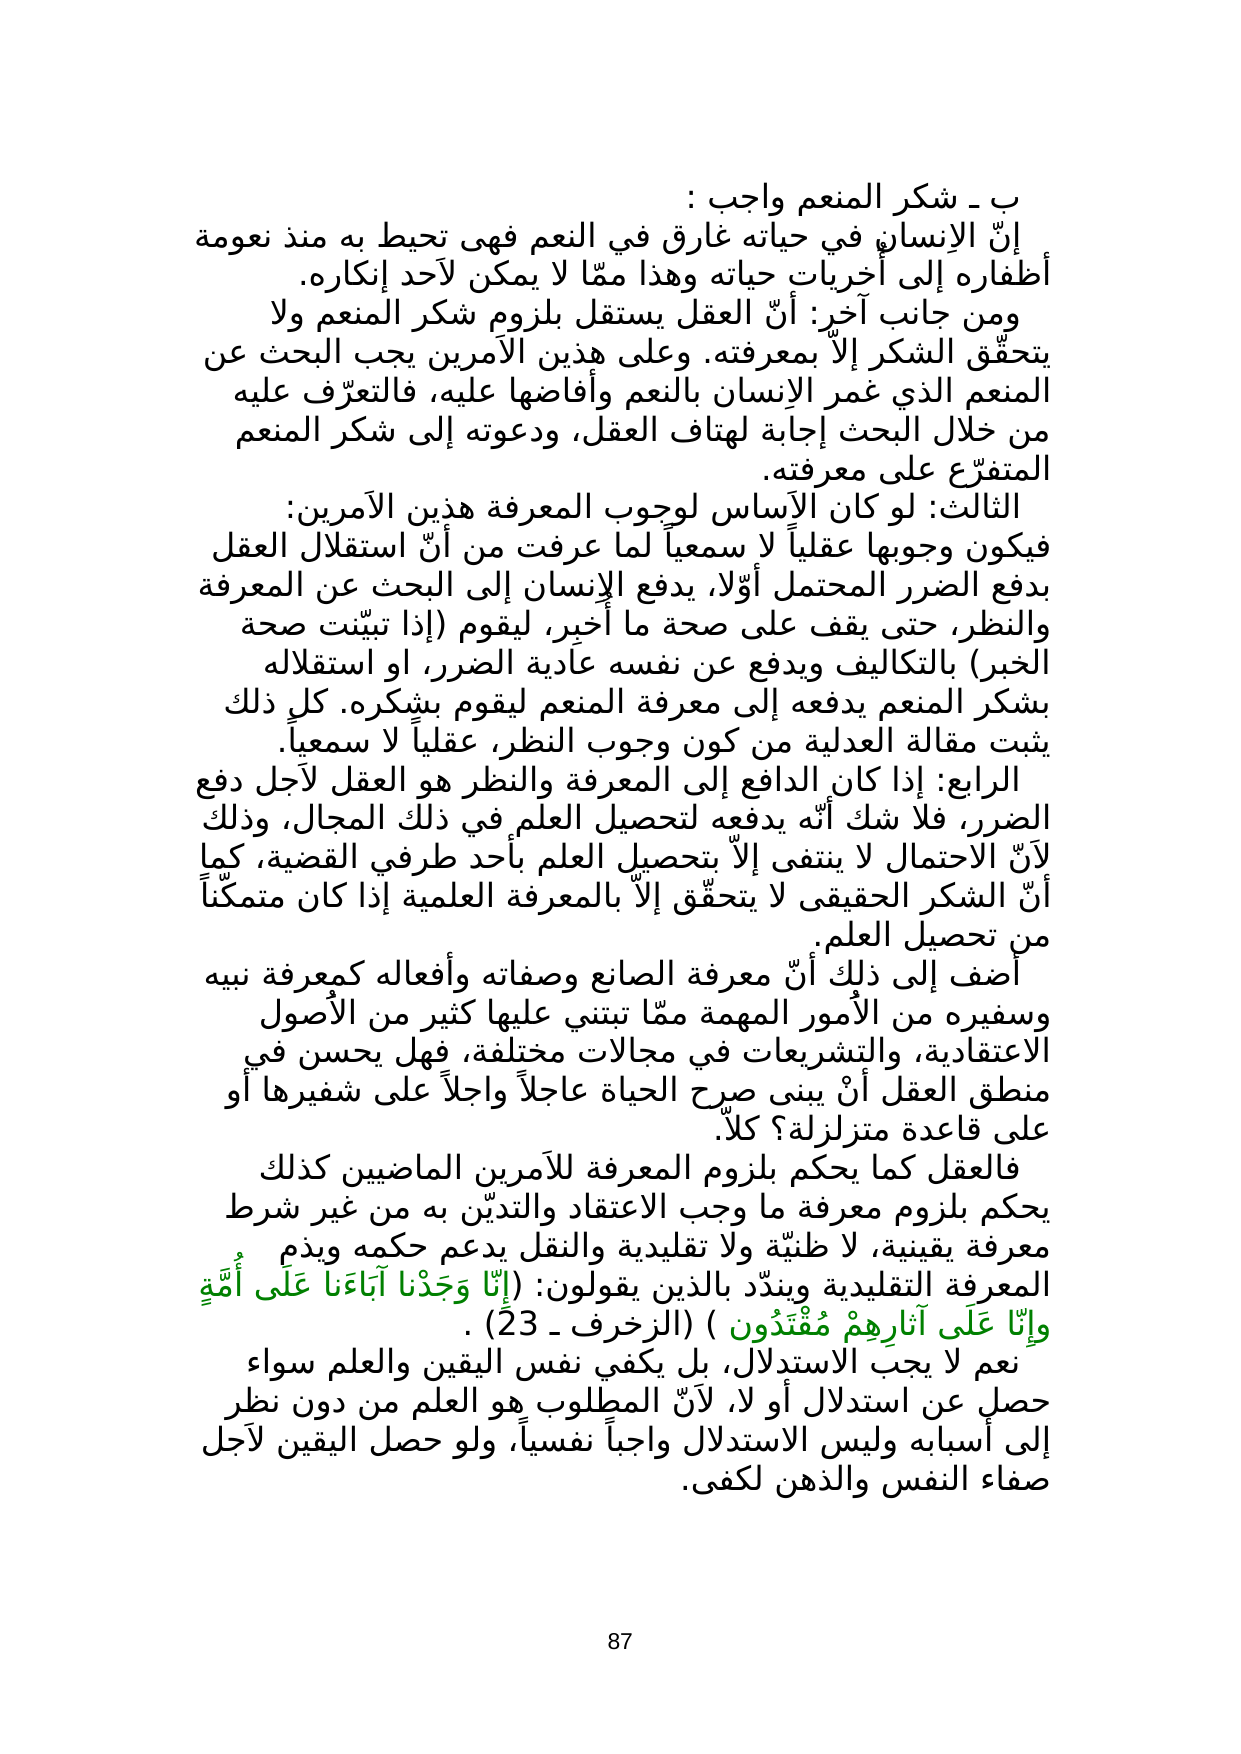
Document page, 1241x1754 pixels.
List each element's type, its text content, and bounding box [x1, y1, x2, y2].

text نعم لا يجب الاستدلال، بل يكفي نفس اليقين والعلم سواء حصل عن استدلال أو لا، لاَنّ المطلوب هو العلم من دون نظر إلى أسبابه وليس الاستدلال واجباً نفسياً، ولو حصل اليقين لاَجل صفاء النفس والذهن لكفى. [189, 1343, 1051, 1498]
text إنّ الاِنسان في حياته غارق في النعم فهى تحيط به منذ نعومة أظفاره إلى أُخريات حياته وهذا ممّا لا يمكن لاَحد إنكاره. [189, 216, 1051, 294]
text أضف إلى ذلك أنّ معرفة الصانع وصفاته وأفعاله كمعرفة نبيه وسفيره من الاَُمور المهمة ممّا تبتني عليها كثير من الاَُصول الاعتقادية، والتشريعات في مجالات مختلفة، فهل يحسن في منطق العقل أنْ يبنى صرح الحياة عاجلاً واجلاً على شفيرها أو على قاعدة متزلزلة؟ كلاّ. [189, 954, 1051, 1148]
text الثالث: لو كان الاَساس لوجوب المعرفة هذين الاَمرين: فيكون وجوبها عقلياً لا سمعياً لما عرفت من أنّ استقلال العقل بدفع الضرر المحتمل أوّلا، يدفع الاِنسان إلى البحث عن المعرفة والنظر، حتى يقف على صحة ما أُخبِر، ليقوم (إذا تبيّنت صحة الخبر) بالتكاليف ويدفع عن نفسه عادية الضرر، او استقلاله بشكر المنعم يدفعه إلى معرفة المنعم ليقوم بشكره. كل ذلك يثبت مقالة العدلية من كون وجوب النظر، عقلياً لا سمعياً. [189, 488, 1051, 760]
text ومن جانب آخر: أنّ العقل يستقل بلزوم شكر المنعم ولا يتحقّق الشكر إلاّ بمعرفته. وعلى هذين الاَمرين يجب البحث عن المنعم الذي غمر الاِنسان بالنعم وأفاضها عليه، فالتعرّف عليه من خلال البحث إجابة لهتاف العقل، ودعوته إلى شكر المنعم المتفرّع على معرفته. [189, 294, 1051, 488]
text فالعقل كما يحكم بلزوم المعرفة للاَمرين الماضيين كذلك يحكم بلزوم معرفة ما وجب الاعتقاد والتديّن به من غير شرط معرفة يقينية، لا ظنيّة ولا تقليدية والنقل يدعم حكمه ويذم المعرفة التقليدية ويندّد بالذين يقولون: (إِنّا وَجَدْنا آبَاءَنا عَلَى أُمَّةٍ وإِنّا عَلَى آثارِهِمْ مُقْتَدُون ) (الزخرف ـ 23) . [189, 1148, 1051, 1343]
text الرابع: إذا كان الدافع إلى المعرفة والنظر هو العقل لاَجل دفع الضرر، فلا شك أنّه يدفعه لتحصيل العلم في ذلك المجال، وذلك لاَنّ الاحتمال لا ينتفى إلاّ بتحصيل العلم بأحد طرفي القضية، كما أنّ الشكر الحقيقى لا يتحقّق إلاّ بالمعرفة العلمية إذا كان متمكّناً من تحصيل العلم. [189, 760, 1051, 954]
text ب ـ شكر المنعم واجب : [189, 177, 1051, 216]
